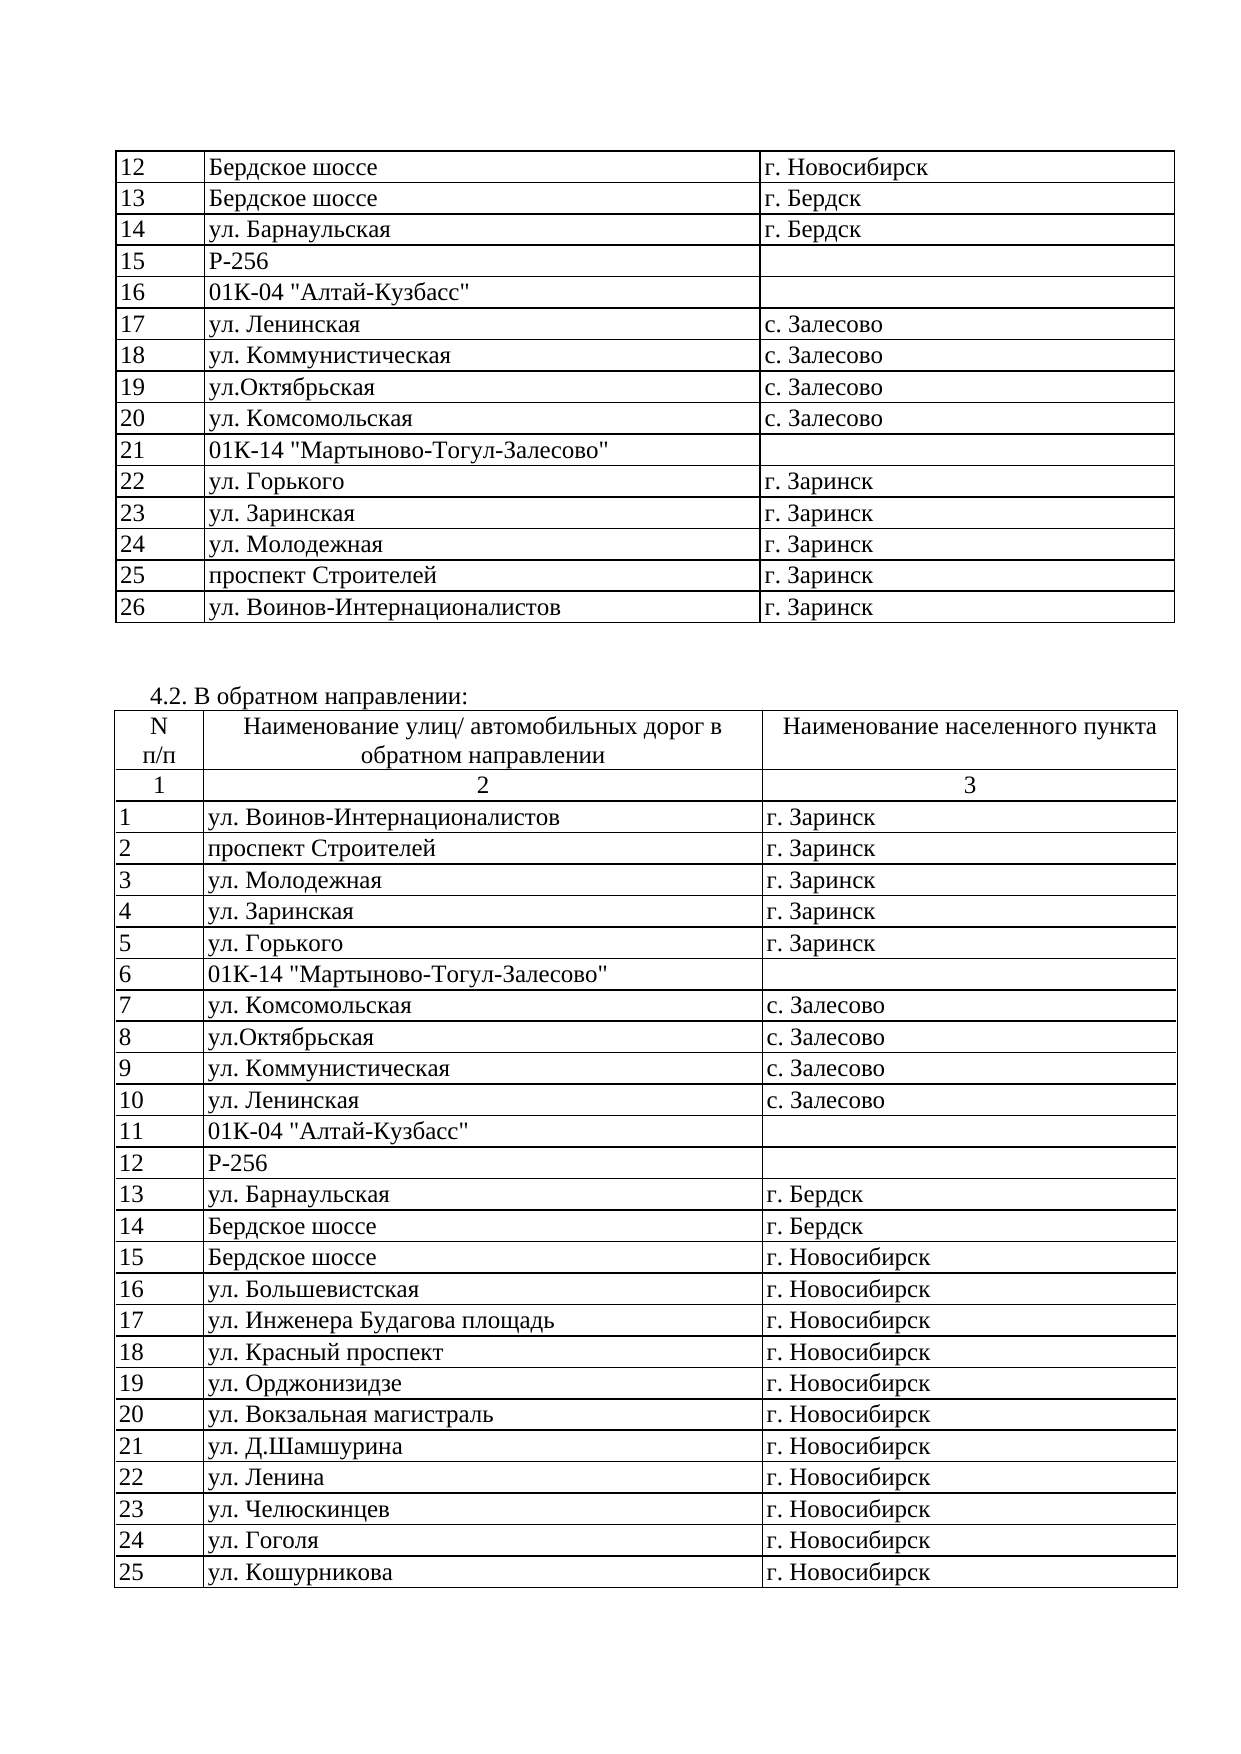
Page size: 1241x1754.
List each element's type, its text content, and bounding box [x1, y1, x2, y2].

table_cell ул.Октябрьская [204, 1022, 762, 1052]
table_cell [761, 246, 1174, 276]
table_cell 16 [117, 277, 204, 307]
table_cell ул. Челюскинцев [204, 1494, 762, 1524]
table_cell 6 [115, 959, 203, 989]
table_cell г. Бердск [761, 183, 1174, 213]
table_cell проспект Строителей [204, 833, 762, 863]
table_cell 18 [115, 1336, 203, 1366]
table_cell ул. Молодежная [204, 865, 762, 894]
table_cell 20 [117, 403, 204, 433]
table_cell ул. Красный проспект [204, 1337, 762, 1366]
table_cell [761, 277, 1174, 307]
table_cell 14 [115, 1210, 203, 1241]
table_cell 12 [117, 152, 204, 181]
table_cell 14 [117, 215, 204, 244]
table_cell Бердское шоссе [205, 152, 759, 181]
table_cell с. Залесово [763, 989, 1177, 1020]
table_cell ул. Кошурникова [204, 1557, 762, 1587]
table_cell 16 [115, 1273, 203, 1303]
table_cell с. Залесово [761, 340, 1174, 370]
table_cell 7 [115, 990, 203, 1020]
table_cell г. Заринск [763, 863, 1177, 894]
table_cell 25 [115, 1556, 203, 1587]
table_cell с. Залесово [761, 309, 1174, 339]
table_cell г. Заринск [763, 926, 1177, 957]
table_cell 22 [115, 1462, 203, 1492]
table_cell [763, 958, 1177, 989]
table_cell 9 [115, 1053, 203, 1083]
table_cell 13 [115, 1179, 203, 1209]
table_cell ул. Воинов-Интернационалистов [204, 802, 762, 832]
table_cell проспект Строителей [205, 561, 759, 590]
table_cell ул. Горького [205, 466, 759, 496]
table_cell ул. Заринская [205, 498, 759, 527]
table_cell ул. Коммунистическая [204, 1053, 762, 1083]
table_cell 3 [763, 769, 1177, 800]
table_cell ул. Вокзальная магистраль [204, 1400, 762, 1429]
table_cell Бердское шоссе [204, 1242, 762, 1272]
table_cell ул. Д.Шамшурина [204, 1431, 762, 1461]
table_cell 21 [117, 435, 204, 464]
table_cell 18 [117, 340, 204, 370]
table_cell г. Новосибирск [763, 1398, 1177, 1429]
table_cell с. Залесово [763, 1083, 1177, 1115]
table_cell ул. Комсомольская [205, 403, 759, 433]
table_header Наименование населенного пункта [763, 711, 1177, 769]
table_cell 17 [115, 1305, 203, 1335]
table_cell 23 [115, 1493, 203, 1524]
table_cell 15 [115, 1242, 203, 1272]
table_cell ул. Ленина [204, 1462, 762, 1492]
table_cell ул. Коммунистическая [205, 340, 759, 370]
table_cell 19 [117, 372, 204, 402]
table_cell 15 [117, 246, 204, 276]
table_cell [761, 435, 1174, 464]
table_cell г. Новосибирск [763, 1461, 1177, 1492]
table_cell 2 [115, 833, 203, 863]
table_cell ул. Орджонизидзе [204, 1368, 762, 1398]
table_cell 23 [117, 498, 204, 527]
table_cell 19 [115, 1368, 203, 1398]
table_cell 3 [115, 864, 203, 894]
table_cell 01К-14 "Мартыново-Тогул-Залесово" [205, 435, 759, 464]
table_cell Р-256 [205, 246, 759, 276]
table_cell ул. Комсомольская [204, 991, 762, 1020]
table_cell ул. Молодежная [205, 529, 759, 559]
table_cell г. Заринск [761, 529, 1174, 559]
table_cell ул. Инженера Будагова площадь [204, 1305, 762, 1335]
table_cell ул. Барнаульская [204, 1179, 762, 1209]
table_cell ул. Ленинская [204, 1085, 762, 1115]
table_cell г. Новосибирск [763, 1304, 1177, 1335]
table_cell г. Бердск [763, 1209, 1177, 1241]
table_cell [763, 1115, 1177, 1146]
table_cell г. Новосибирск [763, 1366, 1177, 1398]
text 4.2. В обратном направлении: [150, 681, 1090, 710]
table_cell г. Бердск [763, 1178, 1177, 1209]
table_cell 1 [115, 801, 203, 832]
table_cell 22 [117, 466, 204, 496]
table_cell 5 [115, 927, 203, 957]
table_cell 10 [115, 1084, 203, 1115]
table_cell 01К-04 "Алтай-Кузбасс" [204, 1116, 762, 1146]
table_cell 13 [117, 183, 204, 213]
table_cell ул. Гоголя [204, 1525, 762, 1555]
table_cell ул. Горького [204, 928, 762, 957]
table_cell г. Новосибирск [763, 1272, 1177, 1303]
table_cell г. Заринск [761, 561, 1174, 590]
table_header N п/п [115, 711, 203, 769]
table_cell г. Новосибирск [763, 1524, 1177, 1555]
table_cell Бердское шоссе [204, 1211, 762, 1241]
table_cell 24 [117, 529, 204, 559]
table_cell 24 [115, 1525, 203, 1555]
table_cell ул. Заринская [204, 896, 762, 926]
table_cell 20 [115, 1399, 203, 1429]
table_cell 11 [115, 1116, 203, 1146]
table_cell 01К-04 "Алтай-Кузбасс" [205, 277, 759, 307]
table_cell г. Заринск [761, 498, 1174, 527]
table_cell с. Залесово [763, 1052, 1177, 1083]
table_cell г. Бердск [761, 215, 1174, 244]
table_cell г. Новосибирск [763, 1241, 1177, 1272]
table_cell г. Заринск [761, 592, 1174, 622]
table_cell с. Залесово [761, 372, 1174, 402]
table_header Наименование улиц/ автомобильных дорог в обратном направлении [204, 711, 762, 769]
table_cell г. Новосибирск [763, 1492, 1177, 1524]
table_cell 17 [117, 309, 204, 339]
table_cell г. Заринск [763, 800, 1177, 832]
table_cell г. Новосибирск [763, 1429, 1177, 1461]
table_cell с. Залесово [761, 403, 1174, 433]
table_cell 21 [115, 1430, 203, 1461]
table_cell 2 [204, 770, 762, 800]
table_cell 26 [117, 592, 204, 622]
table_cell Р-256 [204, 1148, 762, 1178]
table_cell ул.Октябрьская [205, 372, 759, 402]
table_cell Бердское шоссе [205, 183, 759, 213]
table_cell ул. Ленинская [205, 309, 759, 339]
table_cell 4 [115, 896, 203, 926]
table_cell г. Новосибирск [761, 152, 1174, 181]
table_cell г. Заринск [761, 466, 1174, 496]
table_cell 25 [117, 561, 204, 590]
table_cell [763, 1146, 1177, 1178]
table_cell ул. Барнаульская [205, 215, 759, 244]
table_cell 12 [115, 1147, 203, 1178]
table_cell 8 [115, 1021, 203, 1052]
table_cell с. Залесово [763, 1020, 1177, 1052]
table_cell 01К-14 "Мартыново-Тогул-Залесово" [204, 959, 762, 989]
table_cell г. Заринск [763, 832, 1177, 863]
table_cell г. Новосибирск [763, 1335, 1177, 1366]
table_cell г. Заринск [763, 895, 1177, 926]
table_cell 1 [115, 770, 203, 800]
table_cell г. Новосибирск [763, 1555, 1177, 1587]
table_cell ул. Большевистская [204, 1274, 762, 1303]
table_cell ул. Воинов-Интернационалистов [205, 592, 759, 622]
